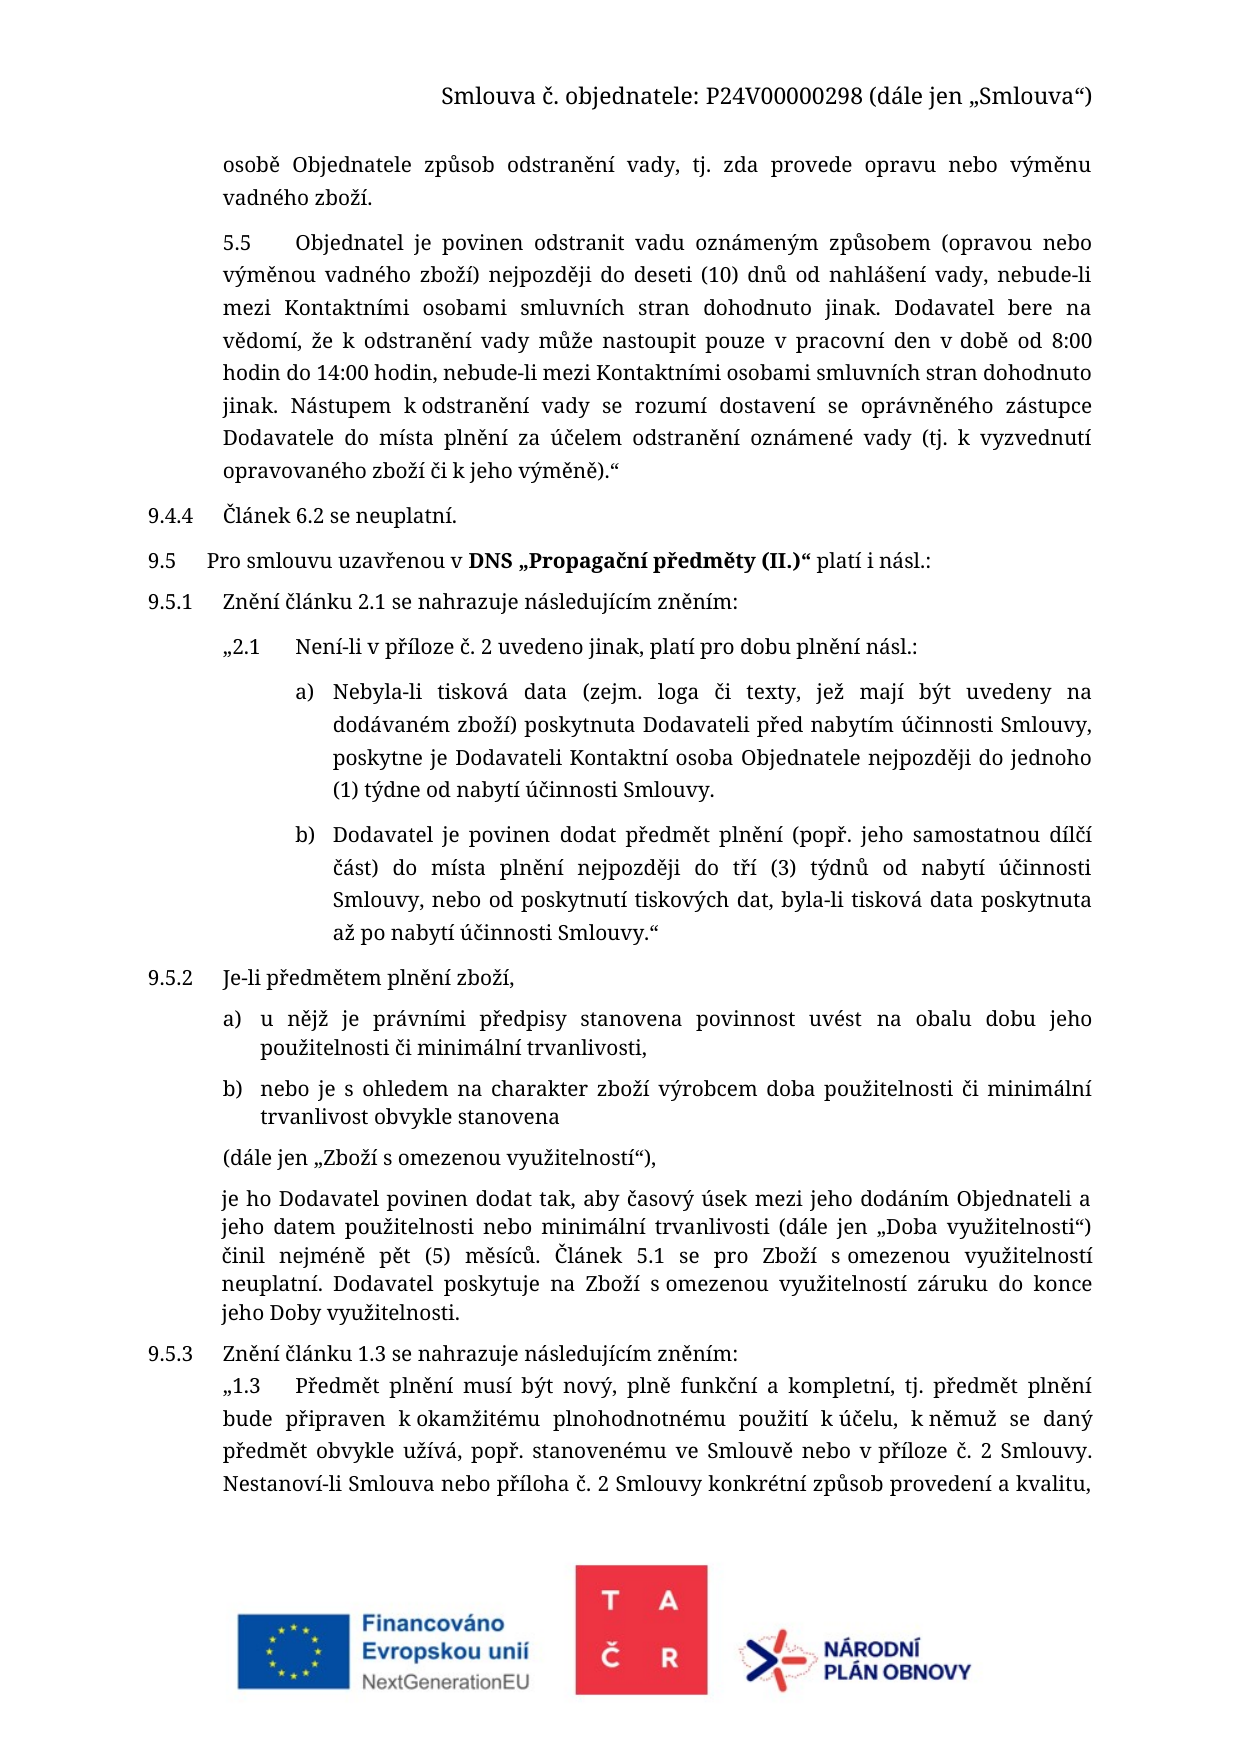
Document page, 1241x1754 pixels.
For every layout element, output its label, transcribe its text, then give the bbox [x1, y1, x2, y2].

list nebo je s ohledem na charakter zboží výrobcem doba použitelnosti či minimální trvanlivost obvykle stanovena [223, 1074, 1093, 1131]
text je ho Dodavatel povinen dodat tak, aby časový úsek mezi jeho dodáním Objednateli a jeho datem použitelnosti nebo minimální trvanlivosti (dále jen „Doba využitelnosti“) činil nejméně pět (5) měsíců. Článek 5.1 se pro Zboží s omezenou využitelností neuplatní. Dodavatel poskytuje na Zboží s omezenou využitelností záruku do konce jeho Doby využitelnosti. [221, 1184, 1093, 1326]
text (dále jen „Zboží s omezenou využitelností“), [223, 1143, 1093, 1171]
list Znění článku 1.3 se nahrazuje následujícím zněním: [148, 1339, 1093, 1367]
list Pro smlouvu uzavřenou v DNS „Propagační předměty (II.)“ platí i násl.: [148, 546, 1093, 575]
list Znění článku 2.1 se nahrazuje následujícím zněním: [148, 587, 1093, 616]
list 5.5 Objednatel je povinen odstranit vadu oznámeným způsobem (opravou nebo výměnou vadného zboží) nejpozději do deseti (10) dnů od nahlášení vady, nebude-li mezi Kontaktními osobami smluvních stran dohodnuto jinak. Dodavatel bere na vědomí, že k odstranění vady může nastoupit pouze v pracovní den v době od 8:00 hodin do 14:00 hodin, nebude-li mezi Kontaktními osobami smluvních stran dohodnuto jinak. Nástupem k odstranění vady se rozumí dostavení se oprávněného zástupce Dodavatele do místa plnění za účelem odstranění oznámené vady (tj. k vyzvednutí opravovaného zboží či k jeho výměně).“ [223, 228, 1093, 484]
list Článek 6.2 se neuplatní. [148, 501, 1093, 530]
list Dodavatel je povinen dodat předmět plnění (popř. jeho samostatnou dílčí část) do místa plnění nejpozději do tří (3) týdnů od nabytí účinnosti Smlouvy, nebo od poskytnutí tiskových dat, byla-li tisková data poskytnuta až po nabytí účinnosti Smlouvy.“ [295, 820, 1093, 947]
list Nebyla-li tisková data (zejm. loga či texty, jež mají být uvedeny na dodávaném zboží) poskytnuta Dodavateli před nabytím účinnosti Smlouvy, poskytne je Dodavateli Kontaktní osoba Objednatele nejpozději do jednoho (1) týdne od nabytí účinnosti Smlouvy. [295, 677, 1093, 804]
picture [147, 1523, 1093, 1726]
list Je-li předmětem plnění zboží, [148, 963, 1093, 992]
list „2.1 Není-li v příloze č. 2 uvedeno jinak, platí pro dobu plnění násl.: [223, 632, 1093, 661]
list u nějž je právními předpisy stanovena povinnost uvést na obalu dobu jeho použitelnosti či minimální trvanlivosti, [223, 1004, 1093, 1061]
